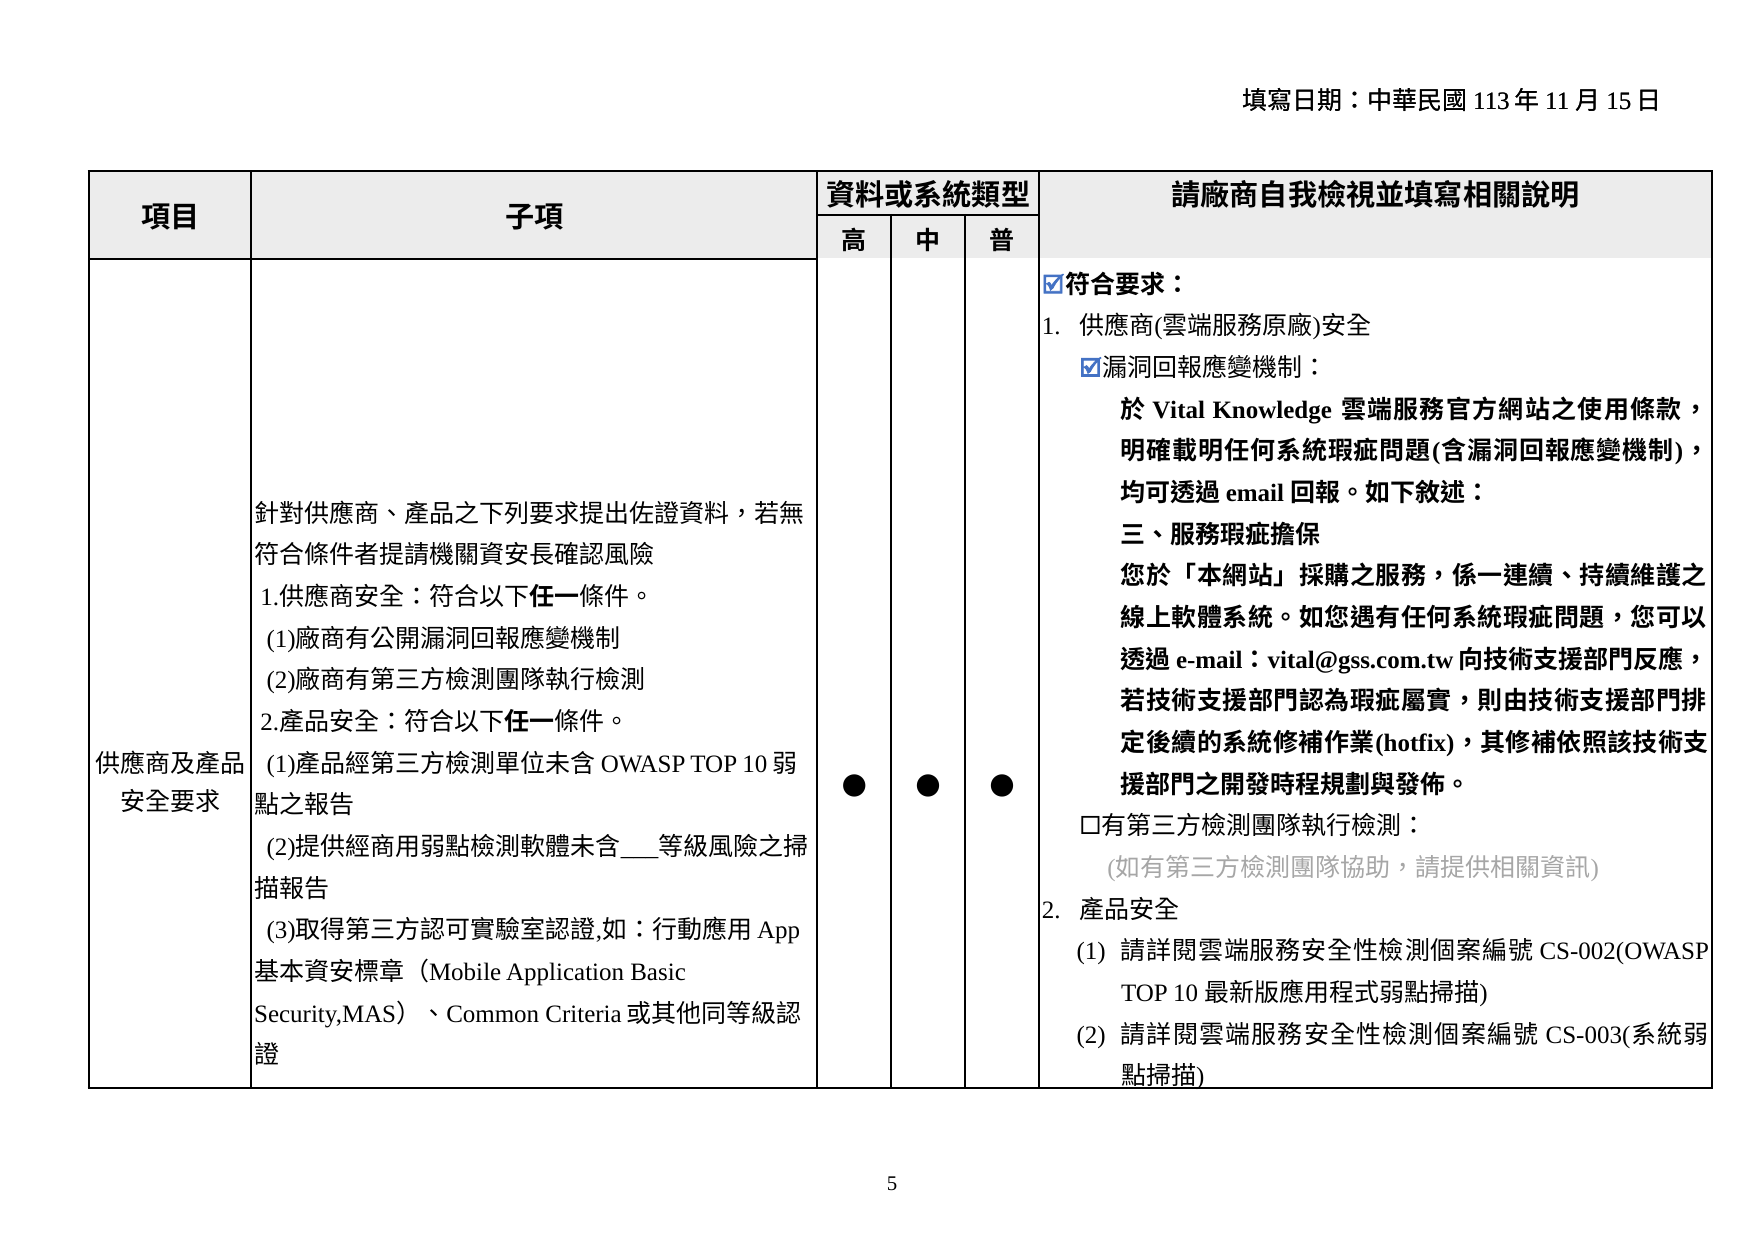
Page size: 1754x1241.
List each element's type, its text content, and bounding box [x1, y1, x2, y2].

table_cell ● [966, 258, 1038, 1087]
table_cell 供應商及產品安全要求 [90, 260, 250, 1087]
table_header 資料或系統類型 [818, 172, 1038, 214]
table_cell 中 [892, 216, 964, 258]
table_cell 針對供應商、產品之下列要求提出佐證資料，若無符合條件者提請機關資安長確認風險 1.供應商安全：符合以下任一條件。 (1)廠商有公開漏洞回報應變機制 (2)廠商有第三方檢測團隊執行檢測 2.產品安全：符合以下任一條件。 (1)產品經第三方檢測單位未含OWASP TOP 10弱點之報告 (2)提供經商用弱點檢測軟體未含___等級風險之掃描報告 (3)取得第三方認可實驗室認證,如：行動應用App基本資安標章（Mobile Application Basic Security,MAS）、Common Criteria或其他同等級認證 [252, 260, 816, 1087]
table_cell 符合要求： 供應商(雲端服務原廠)安全 漏洞回報應變機制： 於Vital Knowledge 雲端服務官方網站之使用條款，明確載明任何系統瑕疵問題(含漏洞回報應變機制)，均可透過email 回報。如下敘述： 三、服務瑕疵擔保 您於「本網站」採購之服務，係一連續、持續維護之線上軟體系統。如您遇有任何系統瑕疵問題，您可以透過e-mail：vital@gss.com.tw向技術支援部門反應，若技術支援部門認為瑕疵屬實，則由技術支援部門排定後續的系統修補作業(hotfix)，其修補依照該技術支援部門之開發時程規劃與發佈。 有第三方檢測團隊執行檢測： (如有第三方檢測團隊協助，請提供相關資訊) 產品安全 請詳閱雲端服務安全性檢測個案編號CS-002(OWASP TOP 10 最新版應用程式弱點掃描) 請詳閱雲端服務安全性檢測個案編號CS-003(系統弱點掃描) 本雲端服務提供App，並取得行動應用App基本資安標章。 App名稱：請填本雲端服務提供之App名稱 Android：請填版本號 iOS：請填版本號 [1040, 258, 1711, 1087]
table_cell ● [818, 258, 890, 1087]
table_cell 高 [818, 216, 890, 258]
table_header 子項 [252, 172, 816, 258]
table_cell ● [892, 258, 964, 1087]
table_cell 普 [966, 216, 1038, 258]
table_header 請廠商自我檢視並填寫相關說明 [1040, 172, 1711, 258]
table_header 項目 [90, 172, 250, 258]
